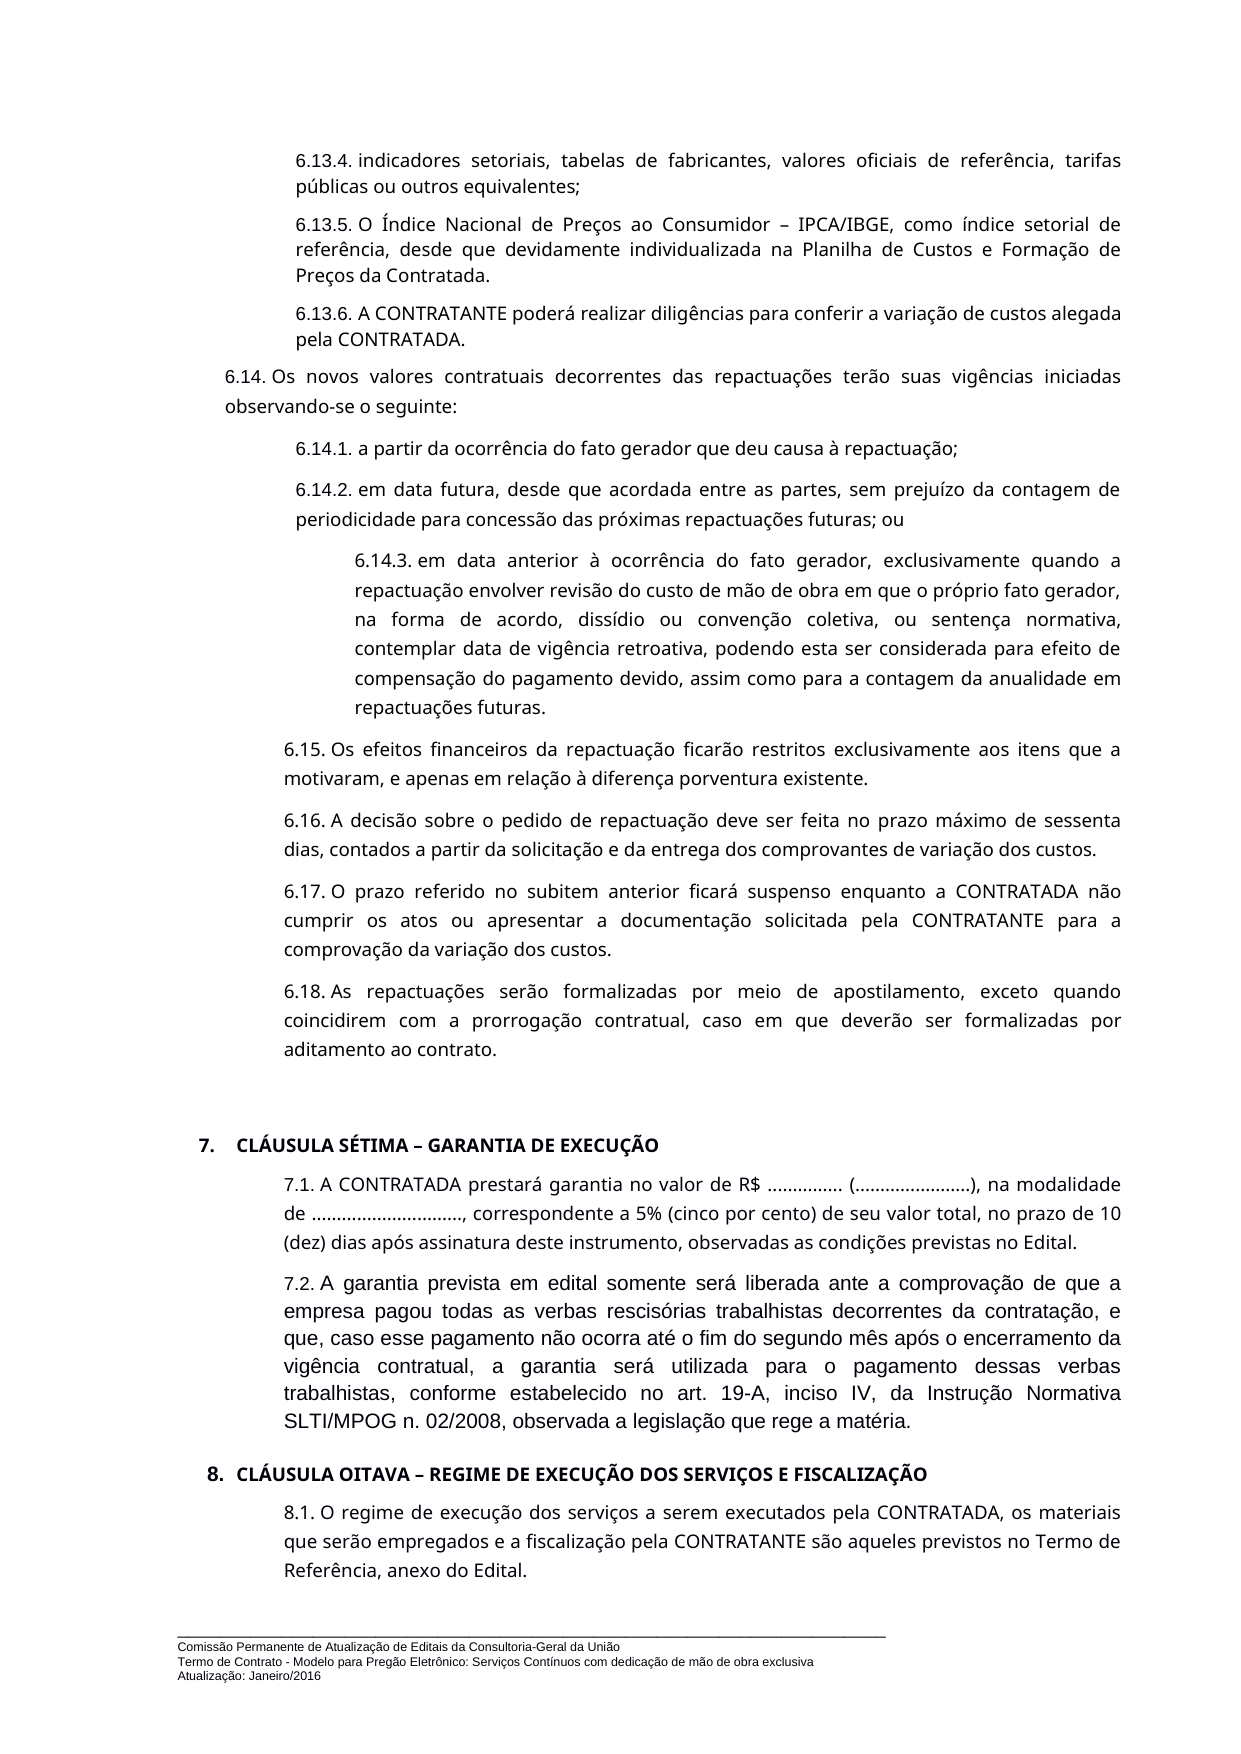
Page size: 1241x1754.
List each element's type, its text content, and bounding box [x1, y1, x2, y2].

list A CONTRATANTE poderá realizar diligências para conferir a variação de custos alegada pela CONTRATADA. [295, 300, 1122, 351]
list As repactuações serão formalizadas por meio de apostilamento, exceto quando coincidirem com a prorrogação contratual, caso em que deverão ser formalizadas por aditamento ao contrato. [283, 978, 1122, 1062]
list CLÁUSULA SÉTIMA – GARANTIA DE EXECUÇÃO [199, 1133, 1122, 1158]
list Os efeitos financeiros da repactuação ficarão restritos exclusivamente aos itens que a motivaram, e apenas em relação à diferença porventura existente. [283, 736, 1122, 791]
list O Índice Nacional de Preços ao Consumidor – IPCA/IBGE, como índice setorial de referência, desde que devidamente individualizada na Planilha de Custos e Formação de Preços da Contratada. [295, 211, 1122, 288]
list O regime de execução dos serviços a serem executados pela CONTRATADA, os materiais que serão empregados e a fiscalização pela CONTRATANTE são aqueles previstos no Termo de Referência, anexo do Edital. [283, 1499, 1122, 1583]
list A decisão sobre o pedido de repactuação deve ser feita no prazo máximo de sessenta dias, contados a partir da solicitação e da entrega dos comprovantes de variação dos custos. [283, 807, 1122, 862]
list Os novos valores contratuais decorrentes das repactuações terão suas vigências iniciadas observando-se o seguinte: [224, 364, 1122, 419]
list A CONTRATADA prestará garantia no valor de R$ ............... (.......................), na modalidade de .............................., correspondente a 5% (cinco por cento) de seu valor total, no prazo de 10 (dez) dias após assinatura deste instrumento, observadas as condições previstas no Edital. [283, 1171, 1122, 1255]
list em data anterior à ocorrência do fato gerador, exclusivamente quando a repactuação envolver revisão do custo de mão de obra em que o próprio fato gerador, na forma de acordo, dissídio ou convenção coletiva, ou sentença normativa, contemplar data de vigência retroativa, podendo esta ser considerada para efeito de compensação do pagamento devido, assim como para a contagem da anualidade em repactuações futuras. [354, 548, 1122, 719]
list a partir da ocorrência do fato gerador que deu causa à repactuação; [295, 435, 1122, 460]
list CLÁUSULA OITAVA – REGIME DE EXECUÇÃO DOS SERVIÇOS E FISCALIZAÇÃO [207, 1461, 1122, 1487]
list em data futura, desde que acordada entre as partes, sem prejuízo da contagem de periodicidade para concessão das próximas repactuações futuras; ou [295, 477, 1122, 531]
list O prazo referido no subitem anterior ficará suspenso enquanto a CONTRATADA não cumprir os atos ou apresentar a documentação solicitada pela CONTRATANTE para a comprovação da variação dos custos. [283, 878, 1122, 962]
list indicadores setoriais, tabelas de fabricantes, valores oficiais de referência, tarifas públicas ou outros equivalentes; [295, 148, 1122, 199]
list A garantia prevista em edital somente será liberada ante a comprovação de que a empresa pagou todas as verbas rescisórias trabalhistas decorrentes da contratação, e que, caso esse pagamento não ocorra até o fim do segundo mês após o encerramento da vigência contratual, a garantia será utilizada para o pagamento dessas verbas trabalhistas, conforme estabelecido no art. 19-A, inciso IV, da Instrução Normativa SLTI/MPOG n. 02/2008, observada a legislação que rege a matéria. [283, 1271, 1122, 1433]
